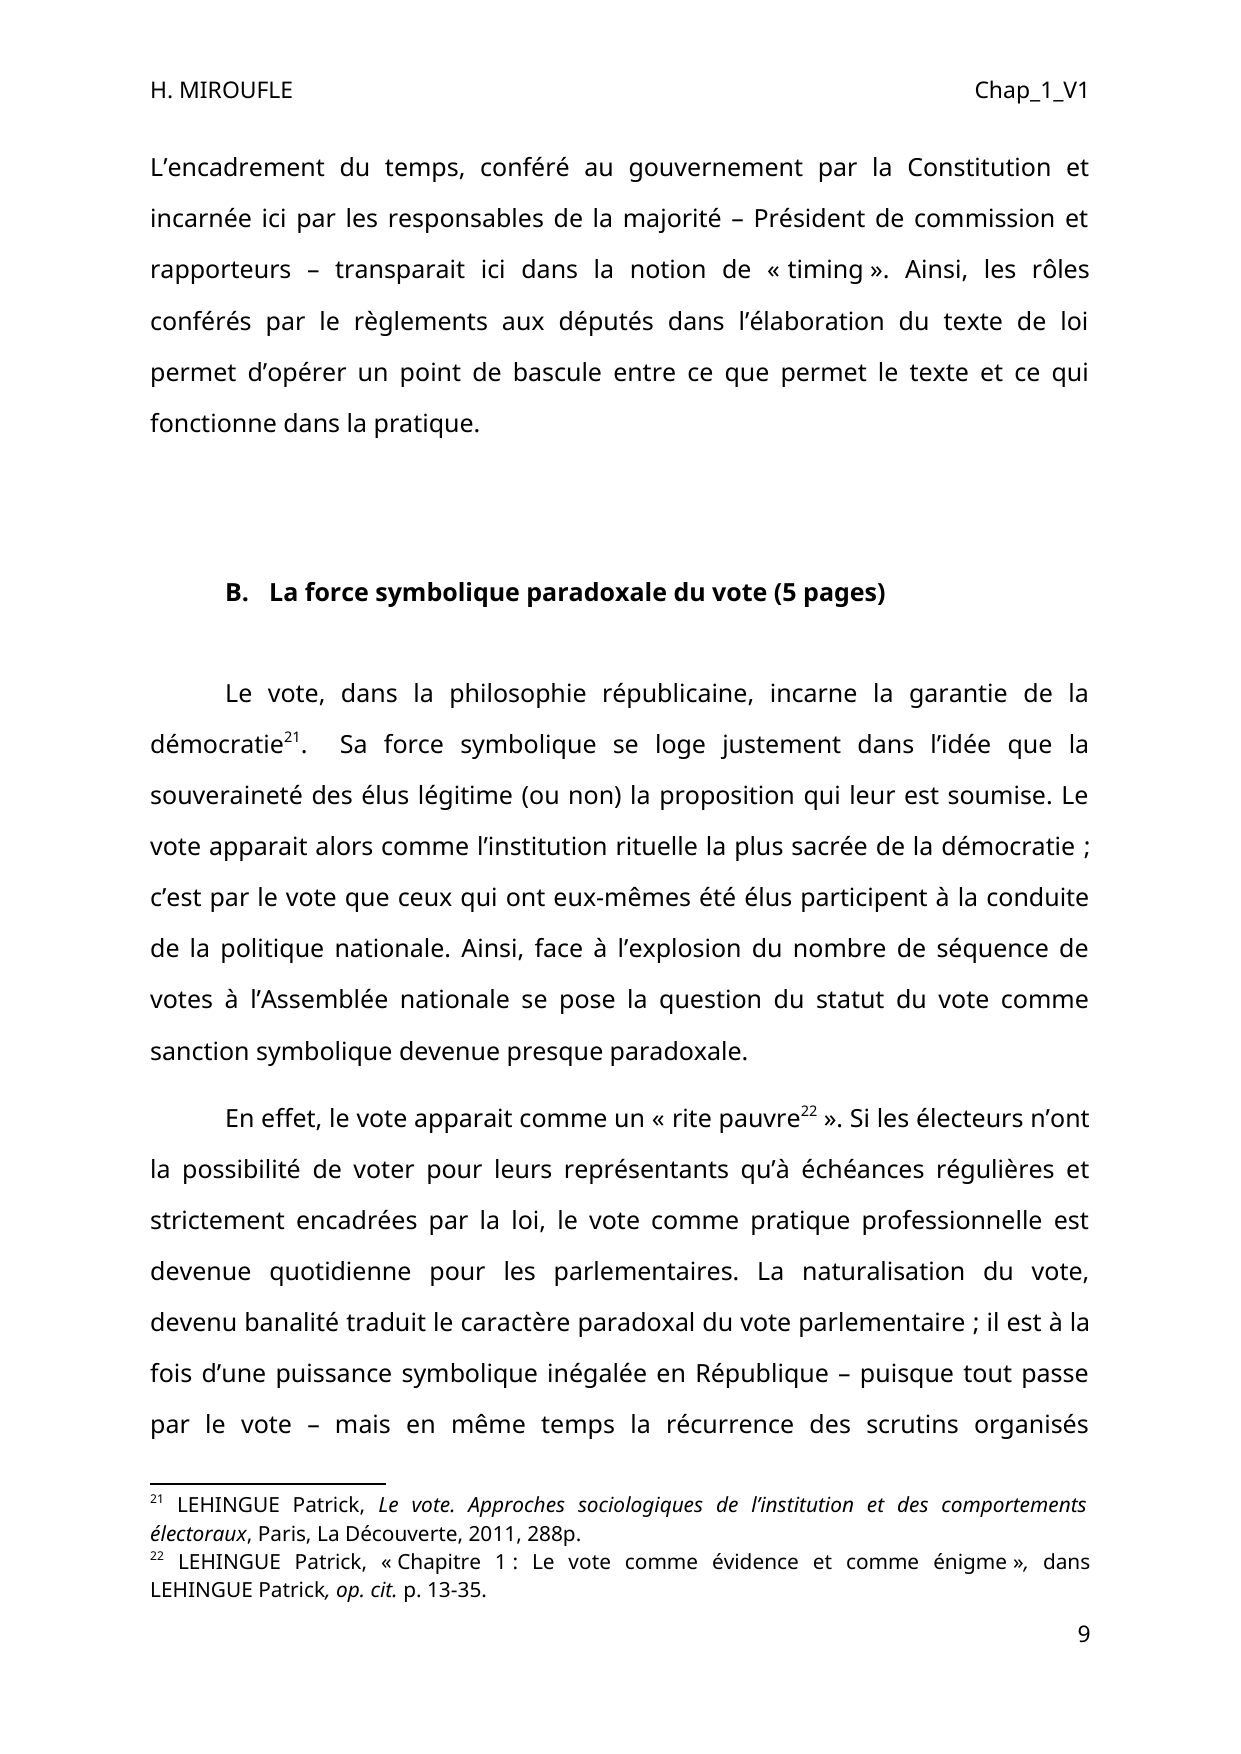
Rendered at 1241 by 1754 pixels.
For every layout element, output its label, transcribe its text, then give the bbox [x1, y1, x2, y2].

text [150, 1101, 1090, 1441]
text L’encadrement du temps, conféré au gouvernement par la Constitution et incarnée ici par les responsables de la majorité – Président de commission et rapporteurs – transparait ici dans la notion de « timing ». Ainsi, les rôles conférés par le règlements aux députés dans l’élaboration du texte de loi permet d’opérer un point de bascule entre ce que permet le texte et ce qui fonctionne dans la pratique. [150, 150, 1090, 439]
subtitle La force symbolique paradoxale du vote (5 pages) [225, 574, 1090, 608]
text Le vote, dans la philosophie républicaine, incarne la garantie de la démocratie. Sa force symbolique se loge justement dans l’idée que la souveraineté des élus légitime (ou non) la proposition qui leur est soumise. Le vote apparait alors comme l’institution rituelle la plus sacrée de la démocratie ; c’est par le vote que ceux qui ont eux-mêmes été élus participent à la conduite de la politique nationale. Ainsi, face à l’explosion du nombre de séquence de votes à l’Assemblée nationale se pose la question du statut du vote comme sanction symbolique devenue presque paradoxale. [150, 676, 1090, 1067]
